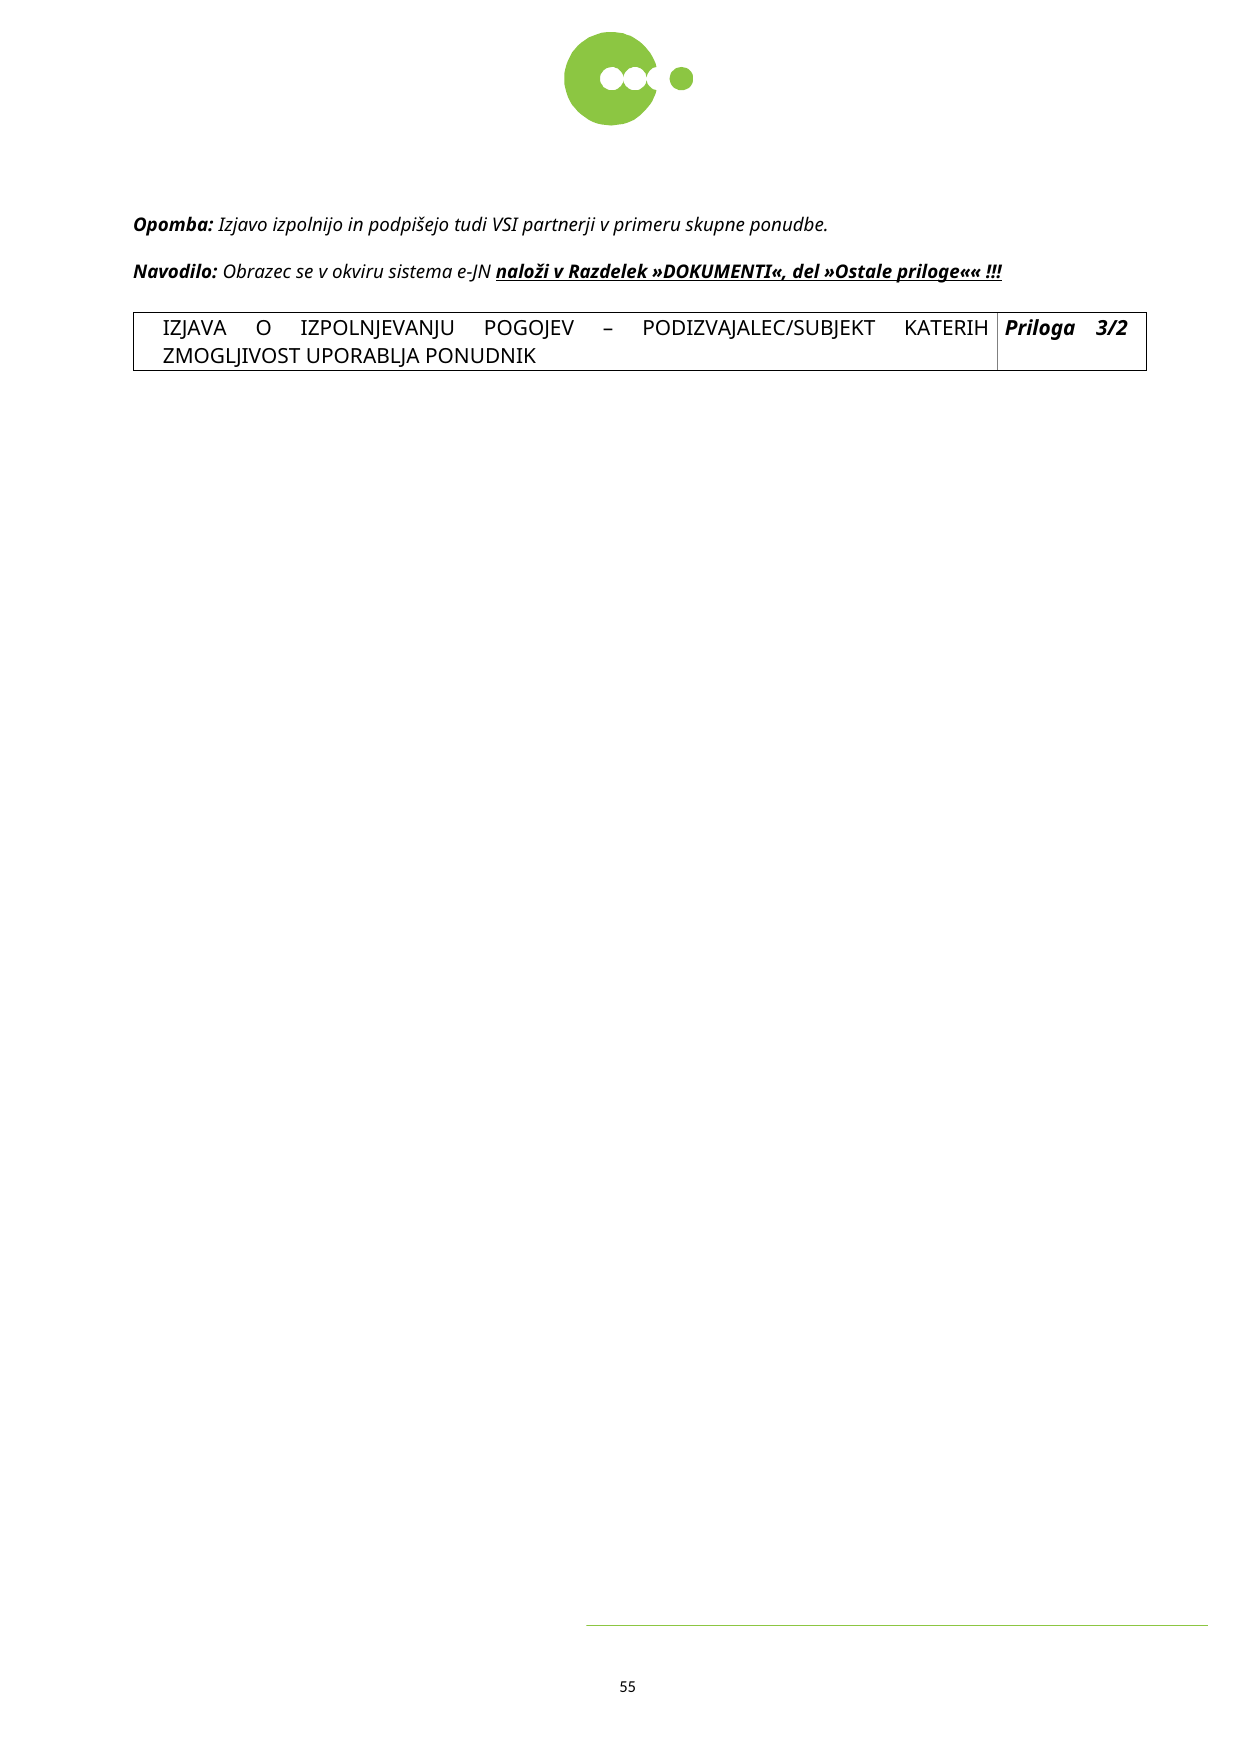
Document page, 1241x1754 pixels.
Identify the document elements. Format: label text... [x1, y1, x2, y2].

table_header 3/2 [1089, 313, 1146, 370]
table_header IZJAVA O IZPOLNJEVANJU POGOJEV – PODIZVAJALEC/SUBJEKT KATERIH ZMOGLJIVOST UPORABLJA PONUDNIK [155, 313, 997, 370]
table_header [134, 313, 155, 370]
text Opomba: Izjavo izpolnijo in podpišejo tudi VSI partnerji v primeru skupne ponudbe. [133, 211, 1122, 237]
text Navodilo: Obrazec se v okviru sistema e-JN naloži v Razdelek »DOKUMENTI«, del »Ostale priloge«« !!! [133, 258, 1122, 284]
table_header Priloga [998, 313, 1088, 370]
